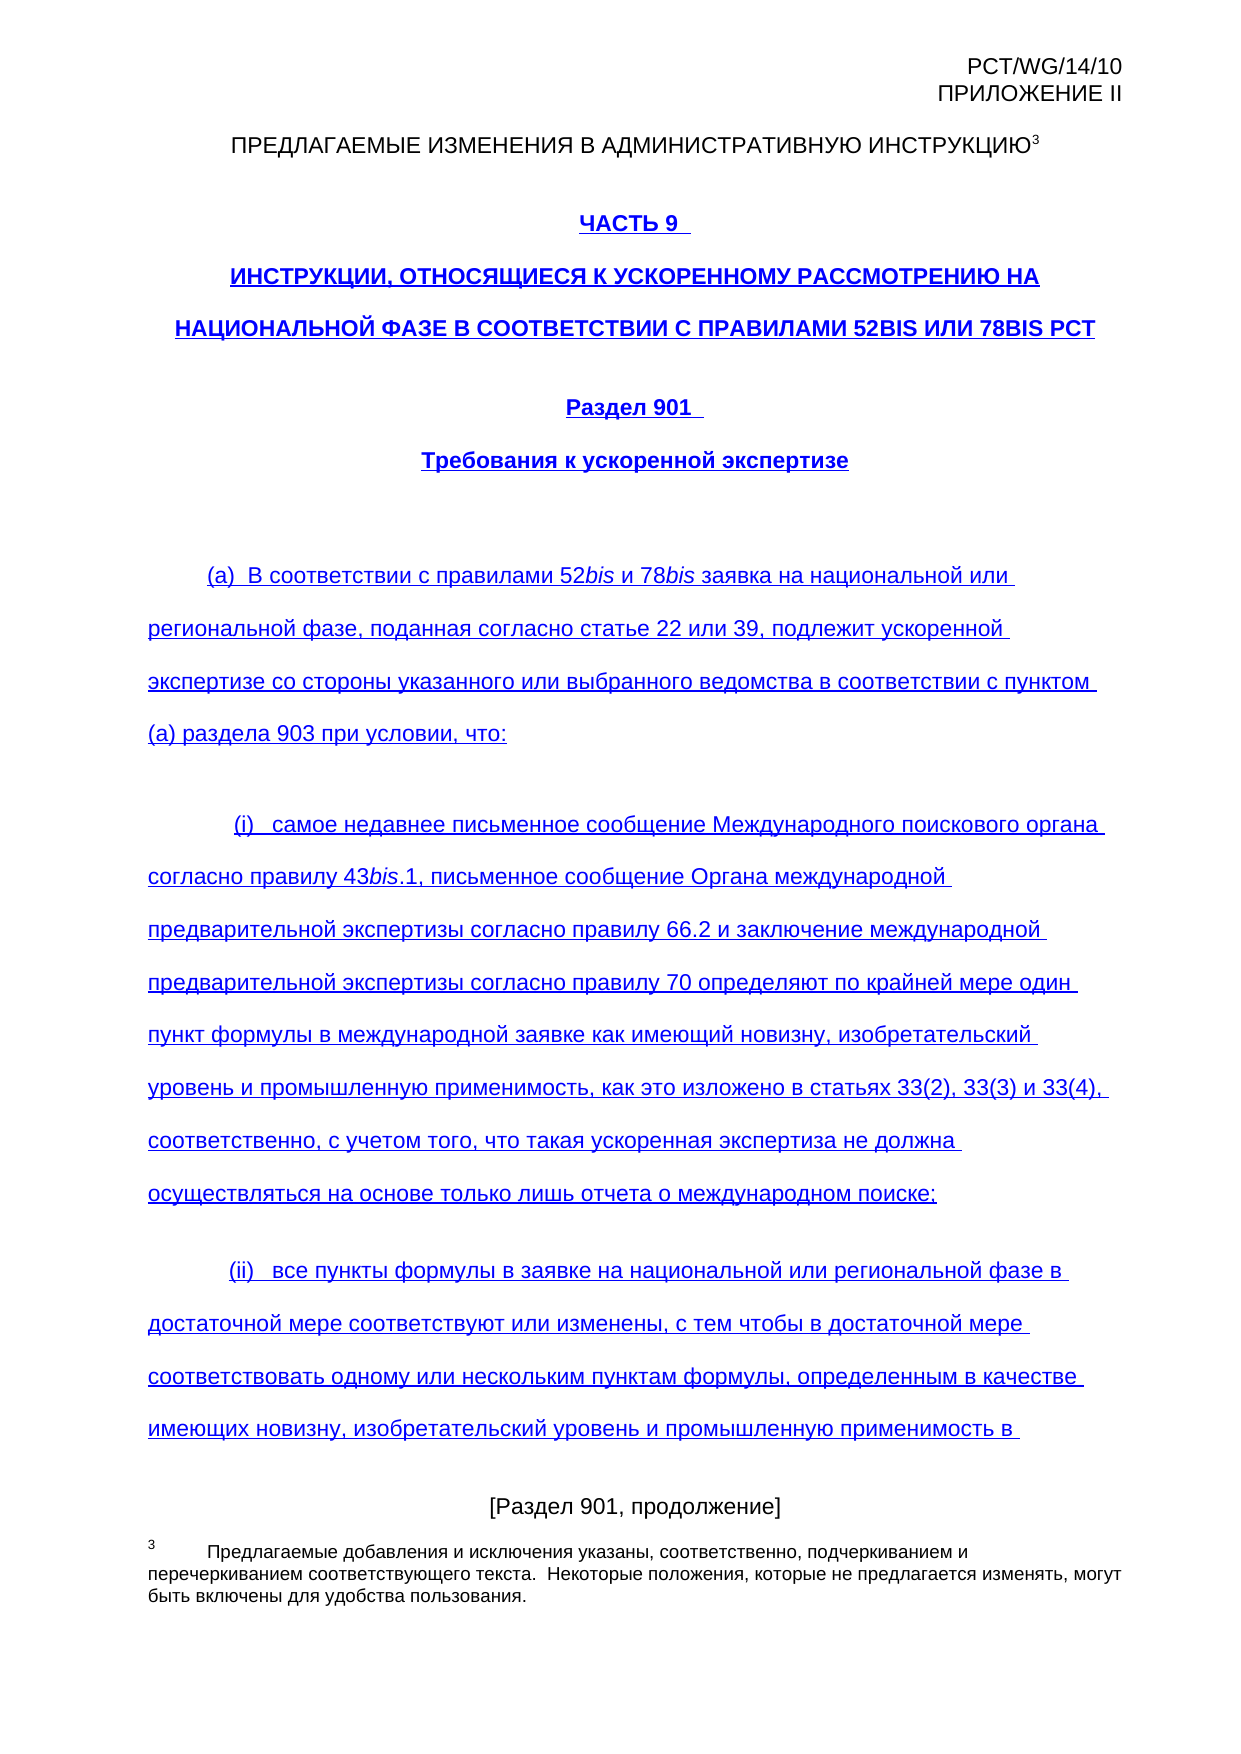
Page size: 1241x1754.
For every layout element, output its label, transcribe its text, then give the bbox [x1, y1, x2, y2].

text (i) самое недавнее письменное сообщение Международного поискового органа согласно правилу 43bis.1, письменное сообщение Органа международной предварительной экспертизы согласно правилу 66.2 и заключение международной предварительной экспертизы согласно правилу 70 определяют по крайней мере один пункт формулы в международной заявке как имеющий новизну, изобретательский уровень и промышленную применимость, как это изложено в статьях 33(2), 33(3) и 33(4), соответственно, с учетом того, что такая ускоренная экспертиза не должна осуществляться на основе только лишь отчета о международном поиске; [148, 811, 1122, 1206]
text [Раздел 901, продолжение] [148, 1493, 1122, 1519]
text (ii) все пункты формулы в заявке на национальной или региональной фазе в достаточной мере соответствуют или изменены, с тем чтобы в достаточной мере соответствовать одному или нескольким пунктам формулы, определенным в качестве имеющих новизну, изобретательский уровень и промышленную применимость в [148, 1257, 1122, 1442]
title ЧАСТЬ 9 ИНСТРУКЦИИ, ОТНОСЯЩИЕСЯ К УСКОРЕННОМУ РАССМОТРЕНИЮ НА НАЦИОНАЛЬНОЙ ФАЗЕ В СООТВЕТСТВИИ С ПРАВИЛАМИ 52BIS ИЛИ 78BIS PCT [148, 210, 1122, 342]
text (a) В соответствии с правилами 52bis и 78bis заявка на национальной или региональной фазе, поданная согласно статье 22 или 39, подлежит ускоренной экспертизе со стороны указанного или выбранного ведомства в соответствии с пунктом (a) раздела 903 при условии, что: [148, 562, 1122, 747]
text Раздел 901 Требования к ускоренной экспертизе [148, 394, 1122, 473]
text ПРЕДЛАГАЕМЫЕ ИЗМЕНЕНИЯ В АДМИНИСТРАТИВНУЮ ИНСТРУКЦИЮ [148, 132, 1122, 158]
